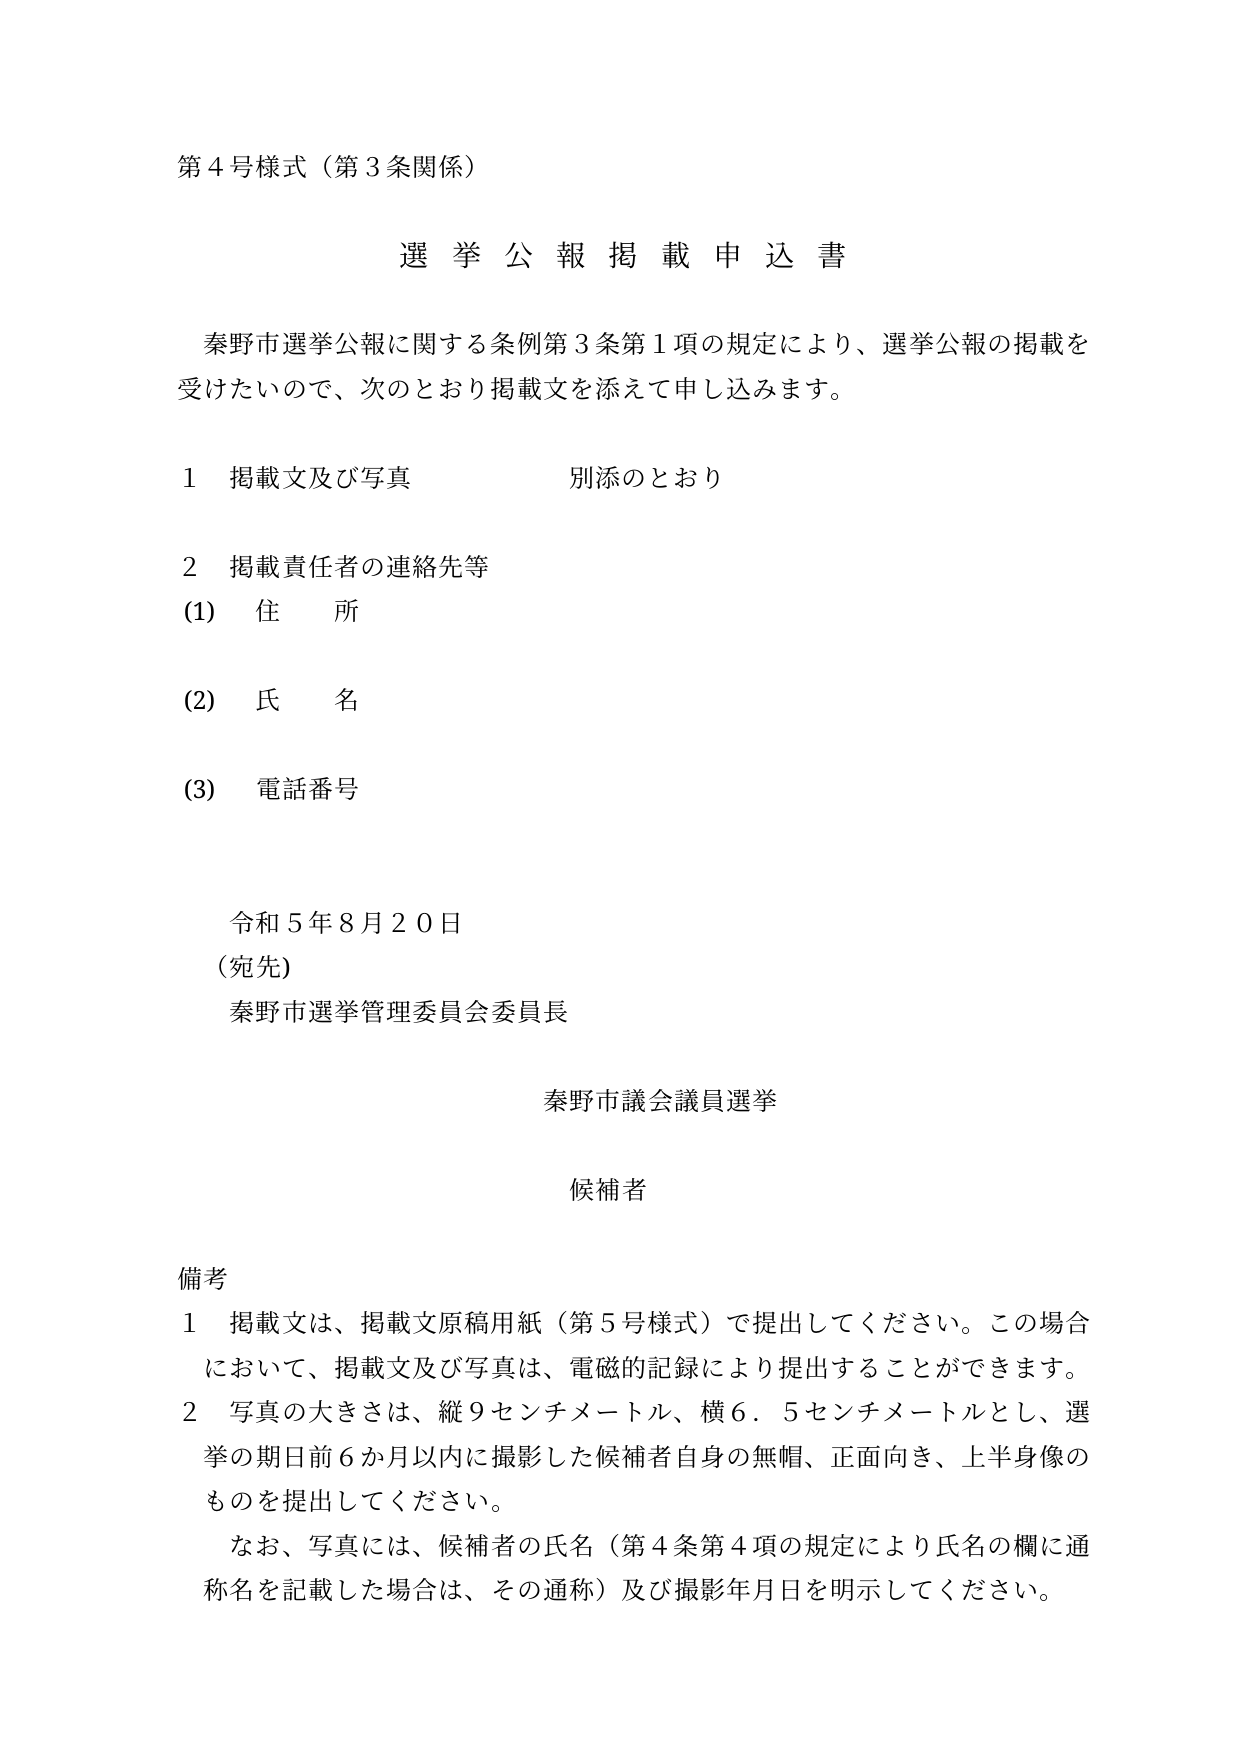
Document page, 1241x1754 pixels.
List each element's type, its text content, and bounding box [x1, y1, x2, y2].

text 秦野市選挙公報に関する条例第３条第１項の規定により、選挙公報の掲載を受けたいので、次のとおり掲載文を添えて申し込みます。 [177, 321, 1092, 410]
text なお、写真には、候補者の氏名（第４条第４項の規定により氏名の欄に通称名を記載した場合は、その通称）及び撮影年月日を明示してください。 [203, 1522, 1092, 1611]
text (1) 住 所 [177, 588, 1092, 632]
text 第４号様式（第３条関係） [177, 143, 1092, 187]
text ２ 写真の大きさは、縦９センチメートル、横６．５センチメートルとし、選挙の期日前６か月以内に撮影した候補者自身の無帽、正面向き、上半身像のものを提出してください。 [177, 1388, 1092, 1522]
text (3) 電話番号 [177, 766, 1092, 810]
text (2) 氏 名 [177, 677, 1092, 721]
text 候補者 [177, 1166, 1092, 1211]
text 選挙公報掲載申込書 [177, 232, 1092, 276]
text 秦野市議会議員選挙 [177, 1077, 1092, 1122]
text 備考 [177, 1255, 1092, 1299]
text １ 掲載文は、掲載文原稿用紙（第５号様式）で提出してください。この場合において、掲載文及び写真は、電磁的記録により提出することができます。 [177, 1299, 1092, 1388]
text １ 掲載文及び写真 別添のとおり [177, 454, 1092, 499]
text （宛先) [177, 944, 1092, 988]
text ２ 掲載責任者の連絡先等 [177, 543, 1092, 588]
text 秦野市選挙管理委員会委員長 [177, 988, 1092, 1033]
text 令和５年８月２０日 [177, 899, 1092, 944]
